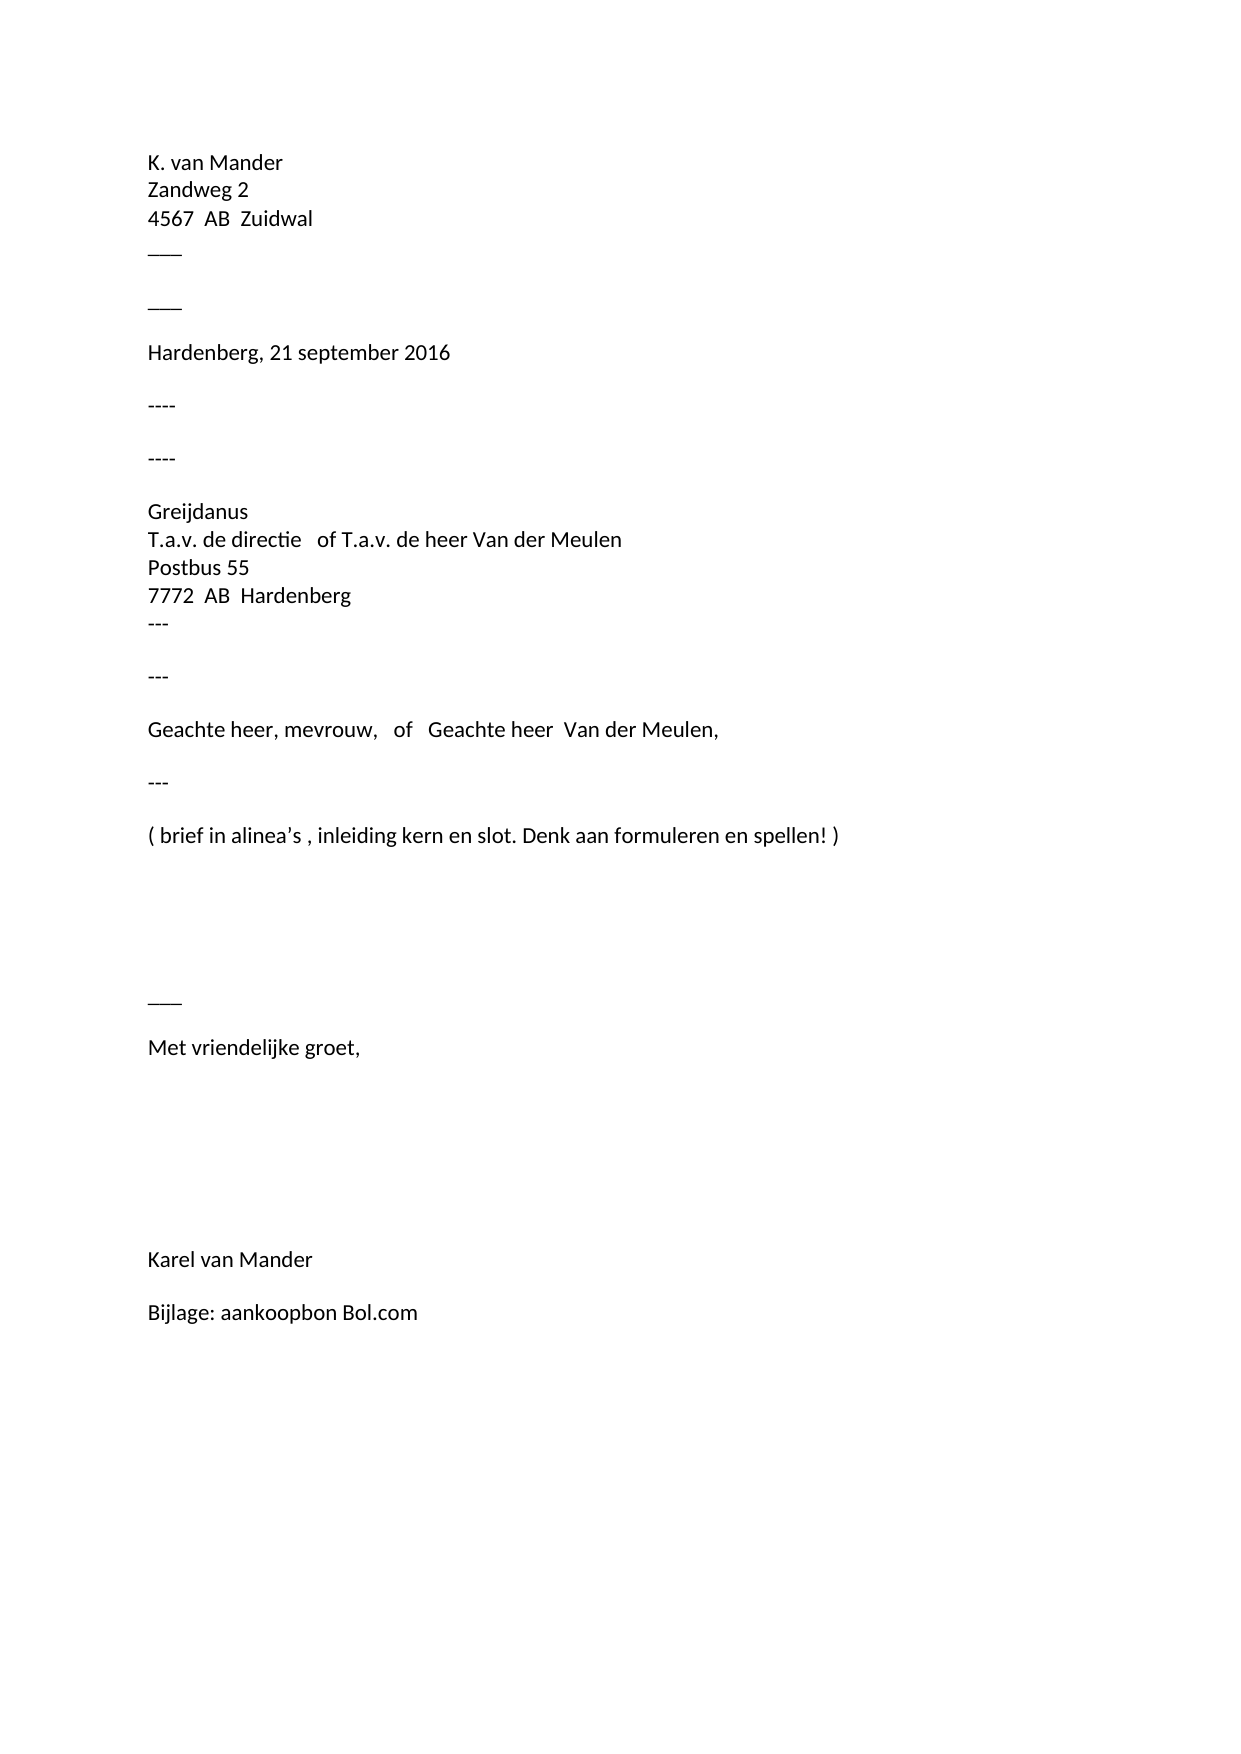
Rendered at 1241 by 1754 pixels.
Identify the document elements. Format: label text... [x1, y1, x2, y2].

text Bijlage: aankoopbon Bol.com [148, 1298, 1093, 1326]
text Postbus 55 [148, 553, 1093, 581]
text Greijdanus [148, 497, 1093, 525]
text --- [148, 662, 1093, 690]
text Karel van Mander [148, 1245, 1093, 1273]
text --- [148, 609, 1093, 637]
text 4567 AB Zuidwal [148, 204, 1093, 232]
text ( brief in alinea’s , inleiding kern en slot. Denk aan formuleren en spellen! ) [148, 821, 1093, 849]
text --- [148, 768, 1093, 796]
text Zandweg 2 [148, 176, 1093, 204]
text ___ [148, 980, 1093, 1008]
text Geachte heer, mevrouw, of Geachte heer Van der Meulen, [148, 715, 1093, 743]
text ___ [148, 285, 1093, 313]
text Met vriendelijke groet, [148, 1033, 1093, 1061]
text T.a.v. de directie of T.a.v. de heer Van der Meulen [148, 525, 1093, 553]
text ---- [148, 391, 1093, 419]
text Hardenberg, 21 september 2016 [148, 338, 1093, 366]
text ---- [148, 444, 1093, 472]
text K. van Mander [148, 148, 1093, 176]
text 7772 AB Hardenberg [148, 581, 1093, 609]
text ___ [148, 232, 1093, 260]
